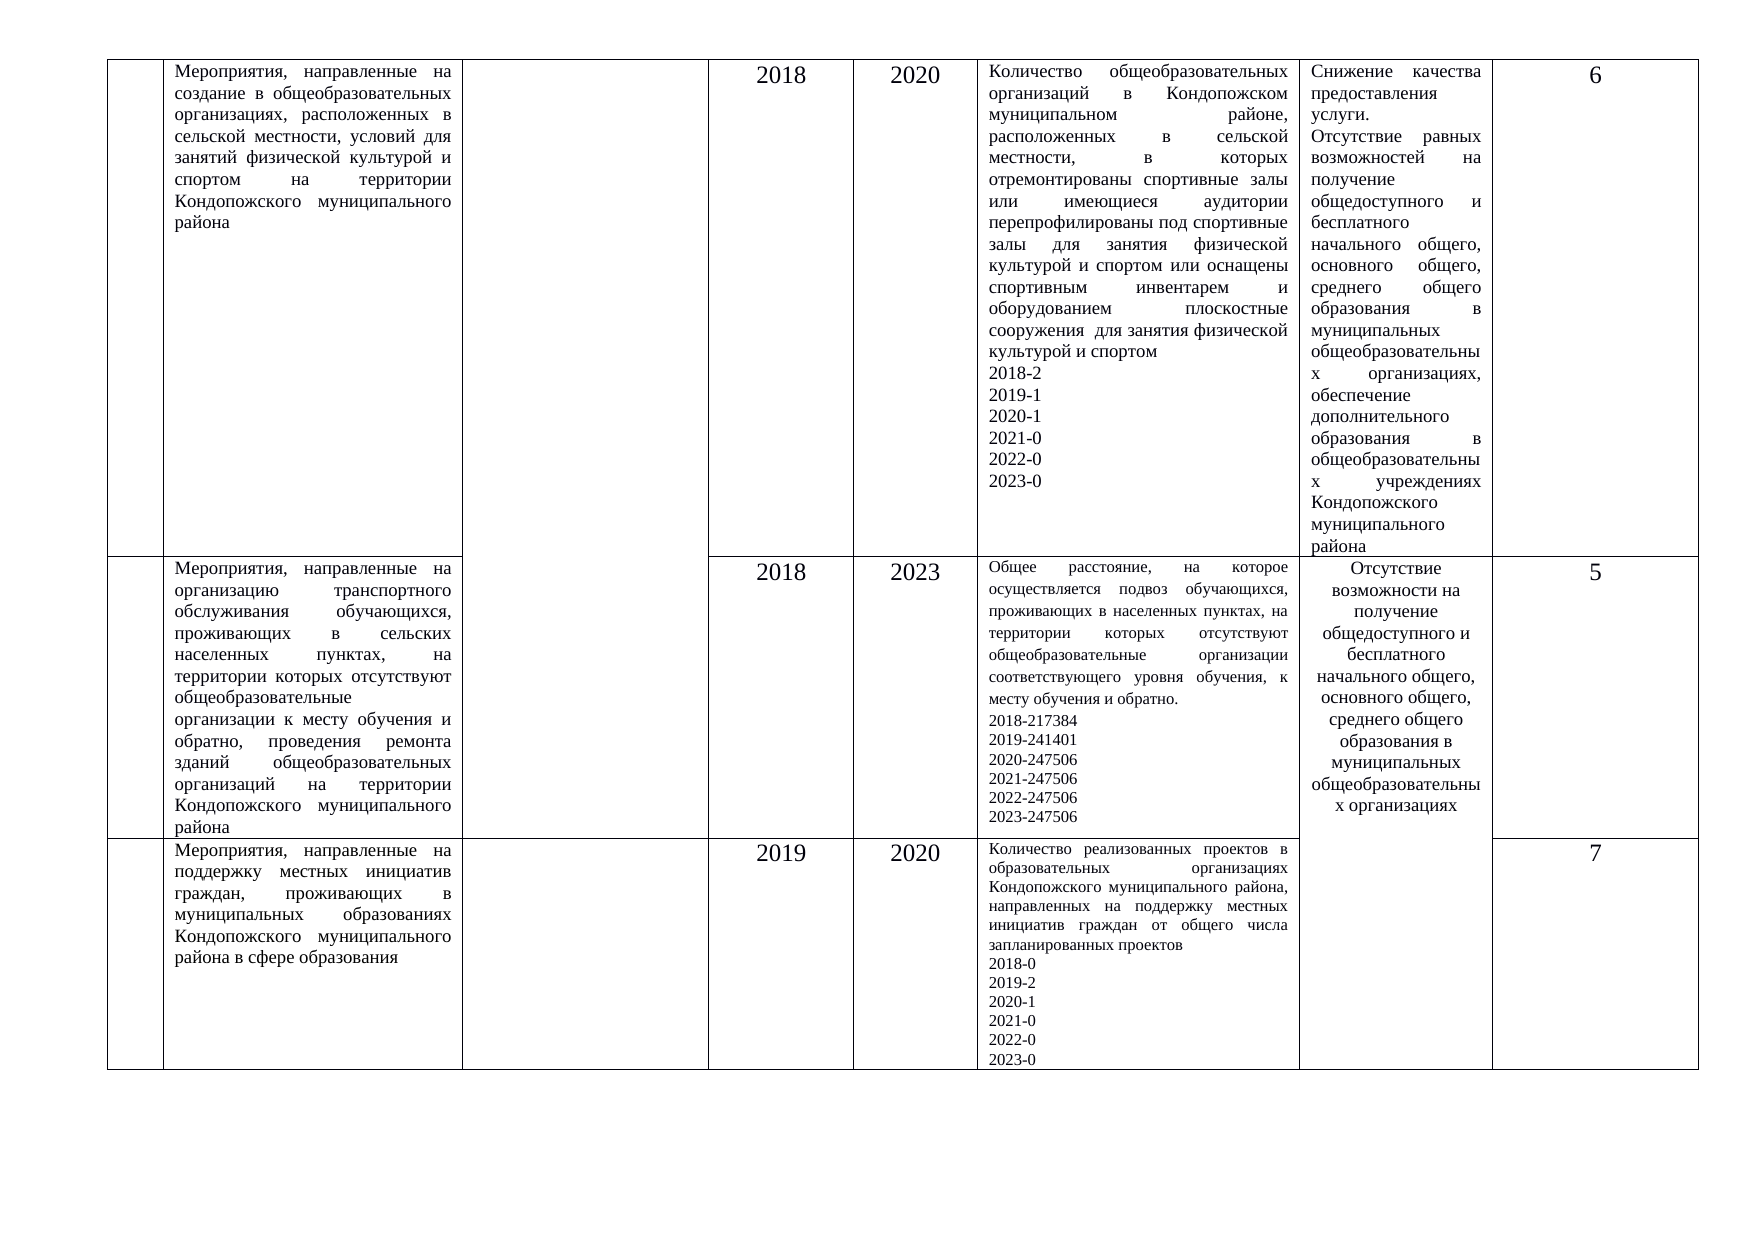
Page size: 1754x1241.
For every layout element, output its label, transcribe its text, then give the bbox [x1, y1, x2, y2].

table_cell Мероприятия, направленные на создание в общеобразовательных организациях, расположенных в сельской местности, условий для занятий физической культурой и спортом на территории Кондопожского муниципального района [164, 60, 462, 556]
table_cell 5 [1493, 557, 1698, 837]
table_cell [978, 839, 1299, 1068]
table_cell 2020 [854, 60, 977, 556]
table_cell Количество общеобразовательных организаций в Кондопожском муниципальном районе, расположенных в сельской местности, в которых отремонтированы спортивные залы или имеющиеся аудитории перепрофилированы под спортивные залы для занятия физической культурой и спортом или оснащены спортивным инвентарем и оборудованием плоскостные сооружения для занятия физической культурой и спортом 2018-2 2019-1 2020-1 2021-0 2022-0 2023-0 [978, 60, 1299, 556]
table_cell Снижение качества предоставления услуги. Отсутствие равных возможностей на получение общедоступного и бесплатного начального общего, основного общего, среднего общего образования в муниципальных общеобразовательных организациях, обеспечение дополнительного образования в общеобразовательных учреждениях Кондопожского муниципального района [1300, 60, 1492, 556]
table_cell 2018 [709, 557, 853, 837]
table_cell 2020 [854, 839, 977, 1068]
table_cell 2019 [709, 839, 853, 1068]
table_cell Мероприятия, направленные на организацию транспортного обслуживания обучающихся, проживающих в сельских населенных пунктах, на территории которых отсутствуют общеобразовательные организации к месту обучения и обратно, проведения ремонта зданий общеобразовательных организаций на территории Кондопожского муниципального района [164, 557, 462, 837]
table_cell Отсутствие возможности на получение общедоступного и бесплатного начального общего, основного общего, среднего общего образования в муниципальных общеобразовательных организациях [1300, 557, 1492, 1068]
table_cell [108, 839, 163, 1068]
table_cell 6 [1493, 60, 1698, 556]
table_cell [108, 557, 163, 837]
table_cell Мероприятия, направленные на поддержку местных инициатив граждан, проживающих в муниципальных образованиях Кондопожского муниципального района в сфере образования [164, 839, 462, 1068]
table_cell [463, 839, 708, 1068]
table_cell 2018 [709, 60, 853, 556]
table_cell Общее расстояние, на которое осуществляется подвоз обучающихся, проживающих в населенных пунктах, на территории которых отсутствуют общеобразовательные организации соответствующего уровня обучения, к месту обучения и обратно. 2018-217384 2019-241401 2020-247506 2021-247506 2022-247506 2023-247506 [978, 557, 1299, 837]
table_cell 2023 [854, 557, 977, 837]
table_cell [108, 60, 163, 556]
table_cell 7 [1493, 839, 1698, 1068]
